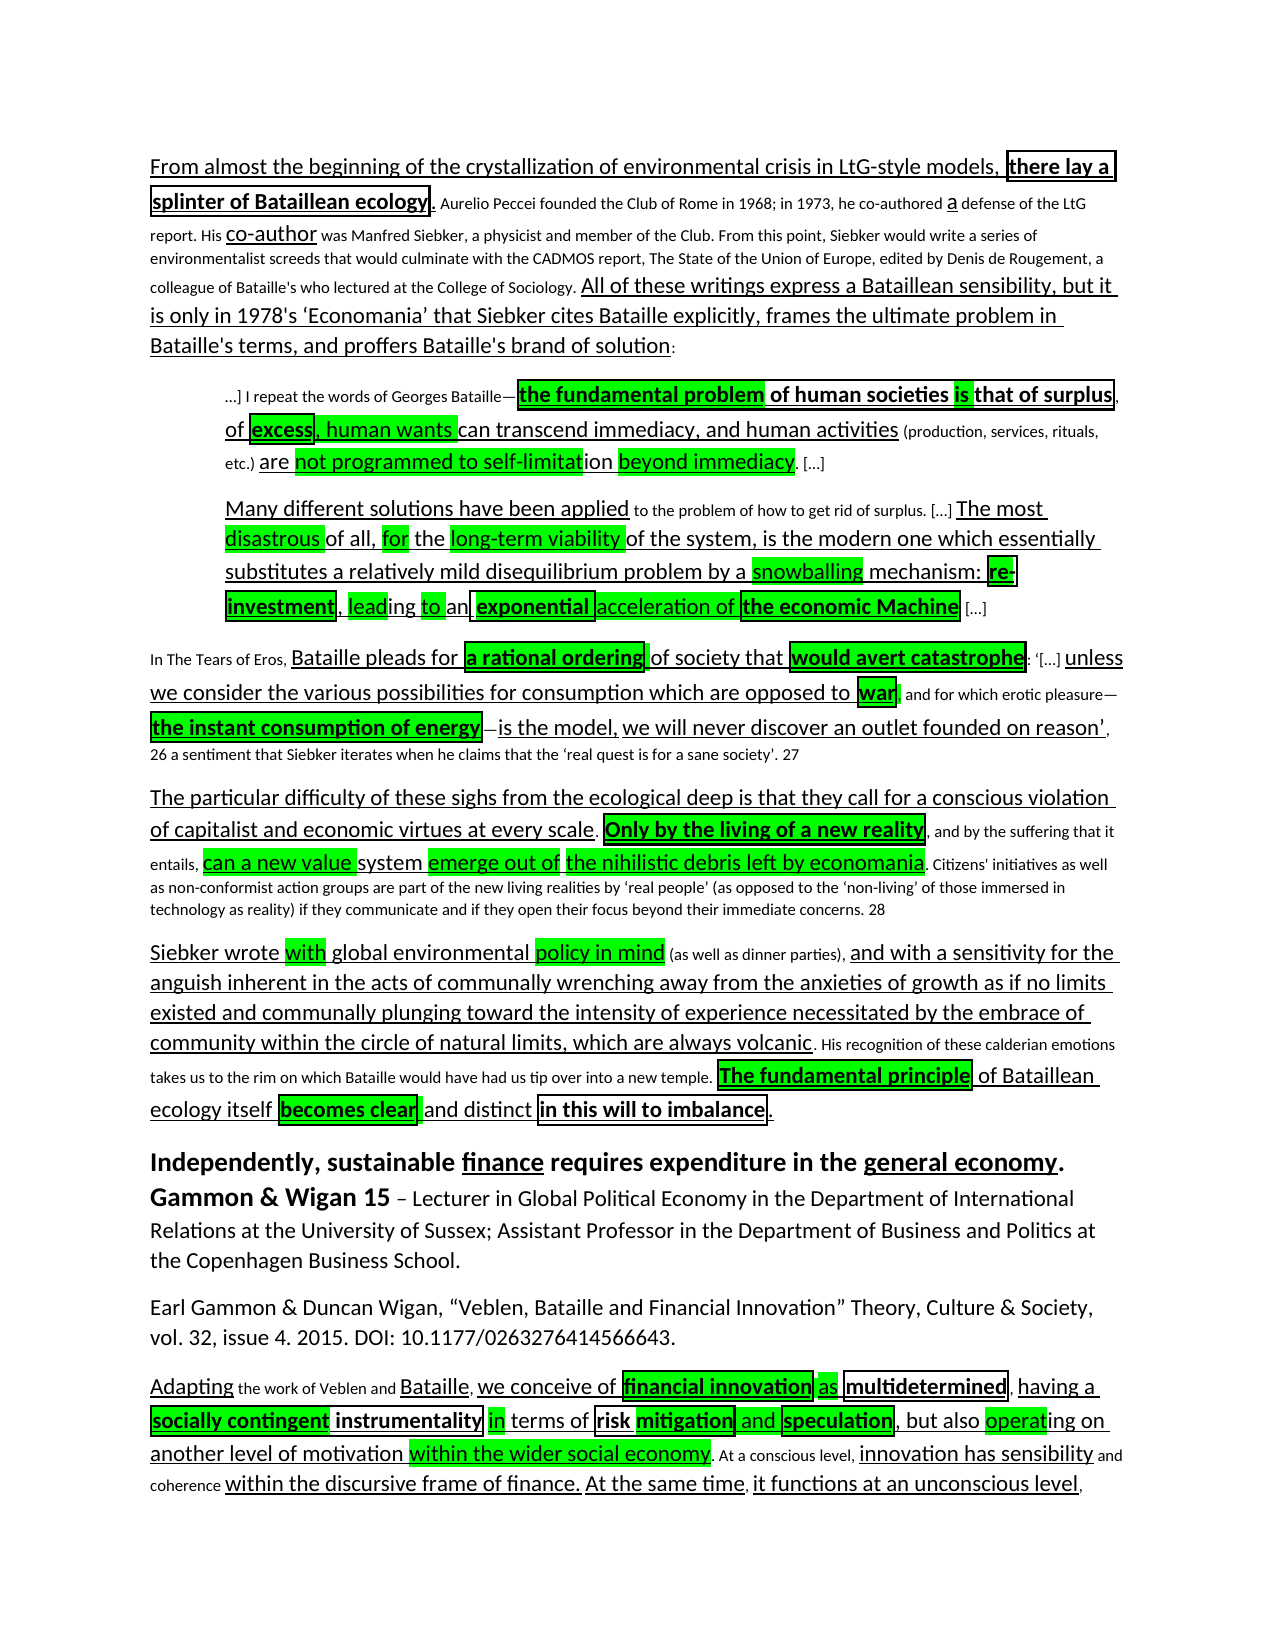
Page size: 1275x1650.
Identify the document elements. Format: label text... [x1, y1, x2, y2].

text Many different solutions have been applied to the problem of how to get rid of surplus. […] The most disastrous of all, for the long-term viability of the system, is the modern one which essentially substitutes a relatively mild disequilibrium problem by a snowballing mechanism: re-investment, leading to an exponential acceleration of the economic Machine […] [225, 494, 1125, 622]
text In The Tears of Eros, Bataille pleads for a rational ordering of society that would avert catastrophe: ‘[…] unless we consider the various possibilities for consumption which are opposed to war, and for which erotic pleasure—the instant consumption of energy—is the model, we will never discover an outlet founded on reason’, 26 a sentiment that Siebker iterates when he claims that the ‘real quest is for a sane society’. 27 [150, 641, 1125, 764]
text The particular difficulty of these sighs from the ecological deep is that they call for a conscious violation of capitalist and economic virtues at every scale. Only by the living of a new reality, and by the suffering that it entails, can a new value system emerge out of the nihilistic debris left by economania. Citizens' initiatives as well as non-conformist action groups are part of the new living realities by ‘real people’ (as opposed to the ‘non-living’ of those immersed in technology as reality) if they communicate and if they open their focus beyond their immediate concerns. 28 [150, 783, 1125, 919]
text Siebker wrote with global environmental policy in mind (as well as dinner parties), and with a sensitivity for the anguish inherent in the acts of communally wrenching away from the anxieties of growth as if no limits existed and communally plunging toward the intensity of experience necessitated by the embrace of community within the circle of natural limits, which are always volcanic. His recognition of these calderian emotions takes us to the rim on which Bataille would have had us tip over into a new temple. The fundamental principle of Bataillean ecology itself becomes clear and distinct in this will to imbalance. [150, 938, 1125, 1126]
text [150, 1370, 1125, 1497]
text Gammon & Wigan 15 – Lecturer in Global Political Economy in the Department of International Relations at the University of Sussex; Assistant Professor in the Department of Business and Politics at the Copenhagen Business School. [150, 1181, 1125, 1274]
text …] I repeat the words of Georges Bataille—the fundamental problem of human societies is that of surplus, of excess, human wants can transcend immediacy, and human activities (production, services, rituals, etc.) are not programmed to self-limitation beyond immediacy. […] [225, 378, 1125, 476]
subtitle Independently, sustainable finance requires expenditure in the general economy. [150, 1145, 1125, 1178]
text From almost the beginning of the crystallization of environmental crisis in LtG-style models, there lay a splinter of Bataillean ecology. Aurelio Peccei founded the Club of Rome in 1968; in 1973, he co-authored a defense of the LtG report. His co-author was Manfred Siebker, a physicist and member of the Club. From this point, Siebker would write a series of environmentalist screeds that would culminate with the CADMOS report, The State of the Union of Europe, edited by Denis de Rougement, a colleague of Bataille's who lectured at the College of Sociology. All of these writings express a Bataillean sensibility, but it is only in 1978's ‘Economania’ that Siebker cites Bataille explicitly, frames the ultimate problem in Bataille's terms, and proffers Bataille's brand of solution: [150, 150, 1125, 359]
text Earl Gammon & Duncan Wigan, “Veblen, Bataille and Financial Innovation” Theory, Culture & Society, vol. 32, issue 4. 2015. DOI: 10.1177/0263276414566643. [150, 1293, 1125, 1351]
